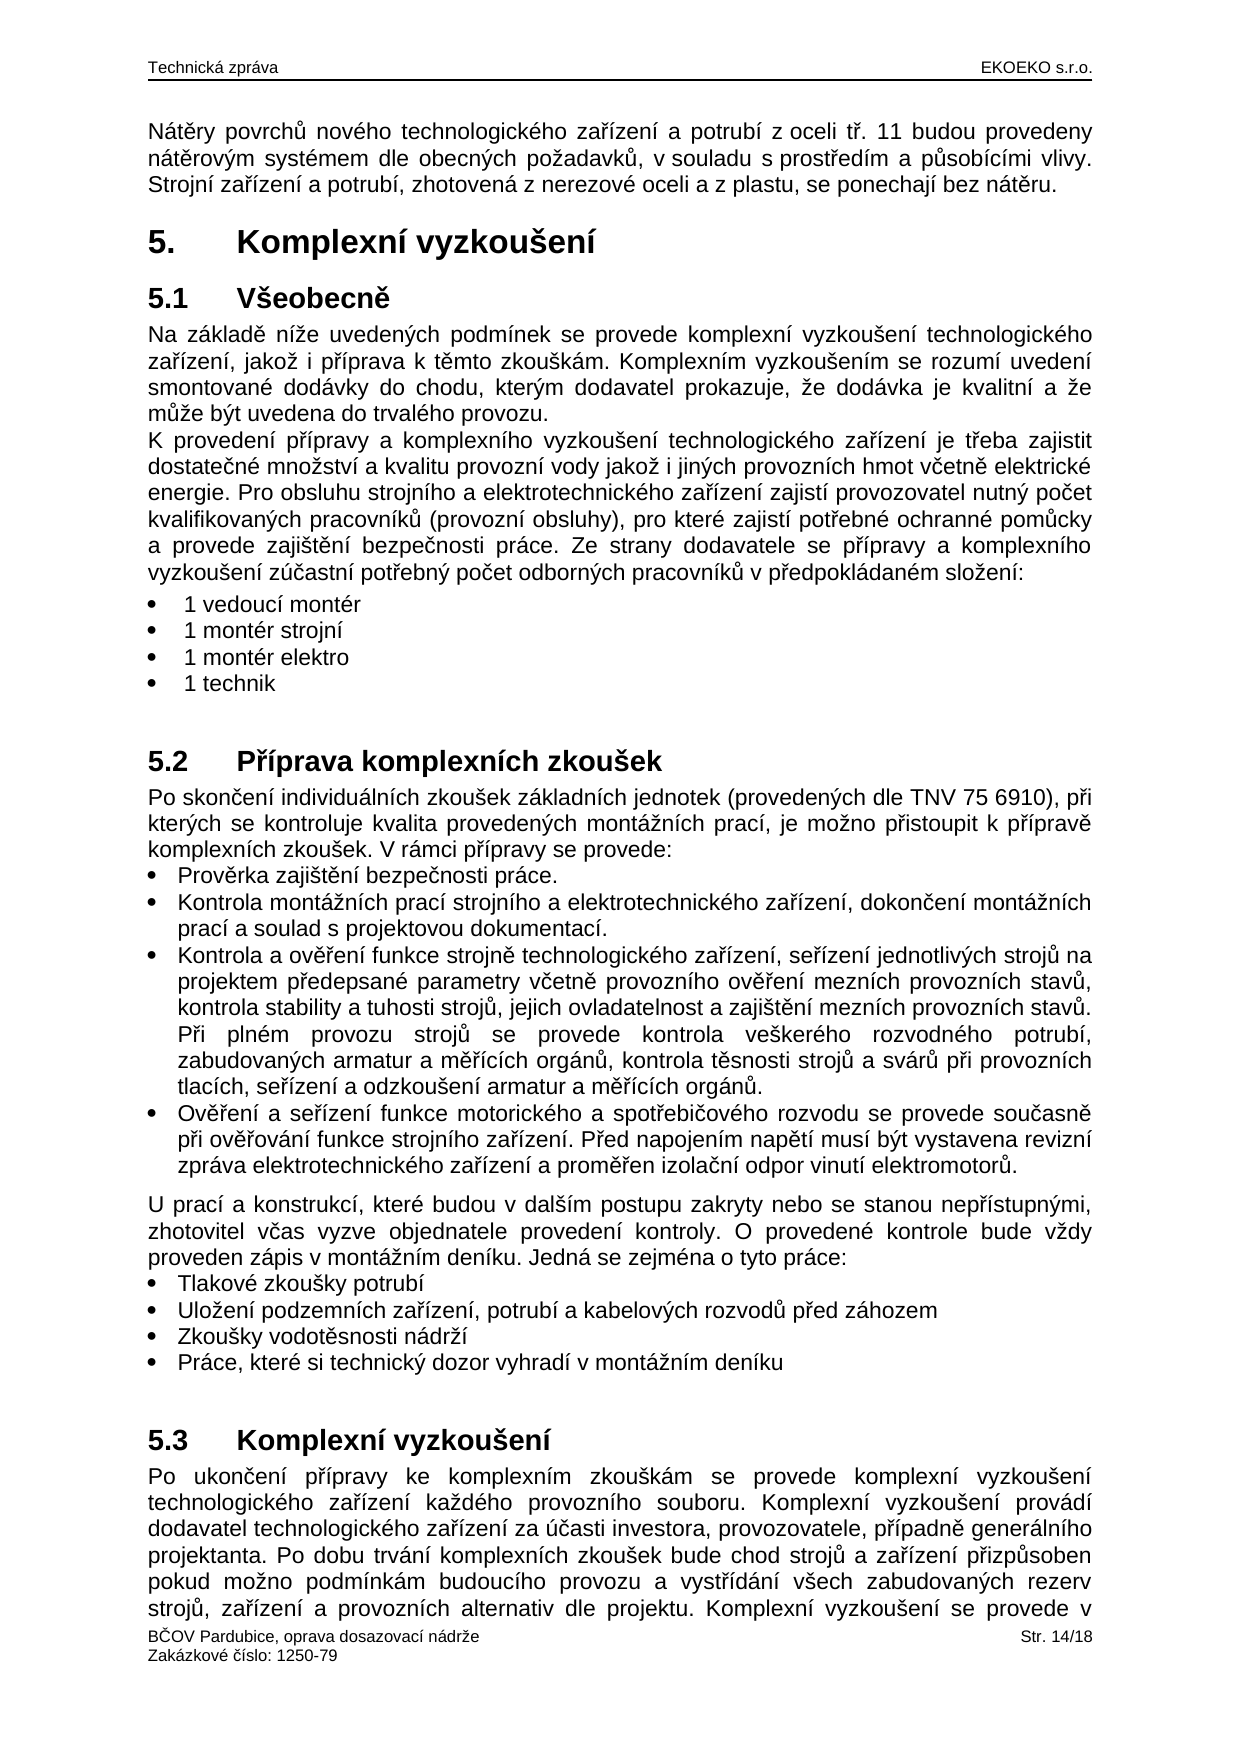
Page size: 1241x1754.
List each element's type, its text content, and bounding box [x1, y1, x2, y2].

list Prověrka zajištění bezpečnosti práce. [148, 862, 1092, 889]
list Kontrola a ověření funkce strojně technologického zařízení, seřízení jednotlivých strojů na projektem předepsané parametry včetně provozního ověření mezních provozních stavů, kontrola stability a tuhosti strojů, jejich ovladatelnost a zajištění mezních provozních stavů. Při plném provozu strojů se provede kontrola veškerého rozvodného potrubí, zabudovaných armatur a měřících orgánů, kontrola těsnosti strojů a svárů při provozních tlacích, seřízení a odzkoušení armatur a měřících orgánů. [148, 942, 1092, 1100]
subtitle Příprava komplexních zkoušek [148, 744, 1092, 777]
list Ověření a seřízení funkce motorického a spotřebičového rozvodu se provede současně při ověřování funkce strojního zařízení. Před napojením napětí musí být vystavena revizní zpráva elektrotechnického zařízení a proměřen izolační odpor vinutí elektromotorů. [148, 1100, 1092, 1179]
list 1 montér elektro [148, 644, 1092, 670]
list Práce, které si technický dozor vyhradí v montážním deníku [148, 1349, 1092, 1376]
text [148, 1463, 1092, 1621]
subtitle Komplexní vyzkoušení [148, 1423, 1092, 1456]
text Po skončení individuálních zkoušek základních jednotek (provedených dle TNV 75 6910), při kterých se kontroluje kvalita provedených montážních prací, je možno přistoupit k přípravě komplexních zkoušek. V rámci přípravy se provede: [148, 783, 1092, 862]
list Tlakové zkoušky potrubí [148, 1270, 1092, 1297]
list 1 vedoucí montér [148, 591, 1092, 617]
list 1 montér strojní [148, 617, 1092, 644]
list Uložení podzemních zařízení, potrubí a kabelových rozvodů před záhozem [148, 1297, 1092, 1323]
list Zkoušky vodotěsnosti nádrží [148, 1323, 1092, 1349]
list Kontrola montážních prací strojního a elektrotechnického zařízení, dokončení montážních prací a soulad s projektovou dokumentací. [148, 889, 1092, 942]
text K provedení přípravy a komplexního vyzkoušení technologického zařízení je třeba zajistit dostatečné množství a kvalitu provozní vody jakož i jiných provozních hmot včetně elektrické energie. Pro obsluhu strojního a elektrotechnického zařízení zajistí provozovatel nutný počet kvalifikovaných pracovníků (provozní obsluhy), pro které zajistí potřebné ochranné pomůcky a provede zajištění bezpečnosti práce. Ze strany dodavatele se přípravy a komplexního vyzkoušení zúčastní potřebný počet odborných pracovníků v předpokládaném složení: [148, 427, 1092, 585]
subtitle Všeobecně [148, 281, 1092, 315]
subtitle Komplexní vyzkoušení [148, 222, 1092, 261]
text U prací a konstrukcí, které budou v dalším postupu zakryty nebo se stanou nepřístupnými, zhotovitel včas vyzve objednatele provedení kontroly. O provedené kontrole bude vždy proveden zápis v montážním deníku. Jedná se zejména o tyto práce: [148, 1191, 1092, 1270]
text Na základě níže uvedených podmínek se provede komplexní vyzkoušení technologického zařízení, jakož i příprava k těmto zkouškám. Komplexním vyzkoušením se rozumí uvedení smontované dodávky do chodu, kterým dodavatel prokazuje, že dodávka je kvalitní a že může být uvedena do trvalého provozu. [148, 321, 1092, 427]
text Nátěry povrchů nového technologického zařízení a potrubí z oceli tř. 11 budou provedeny nátěrovým systémem dle obecných požadavků, v souladu s prostředím a působícími vlivy. Strojní zařízení a potrubí, zhotovená z nerezové oceli a z plastu, se ponechají bez nátěru. [148, 118, 1092, 197]
list 1 technik [148, 670, 1092, 696]
